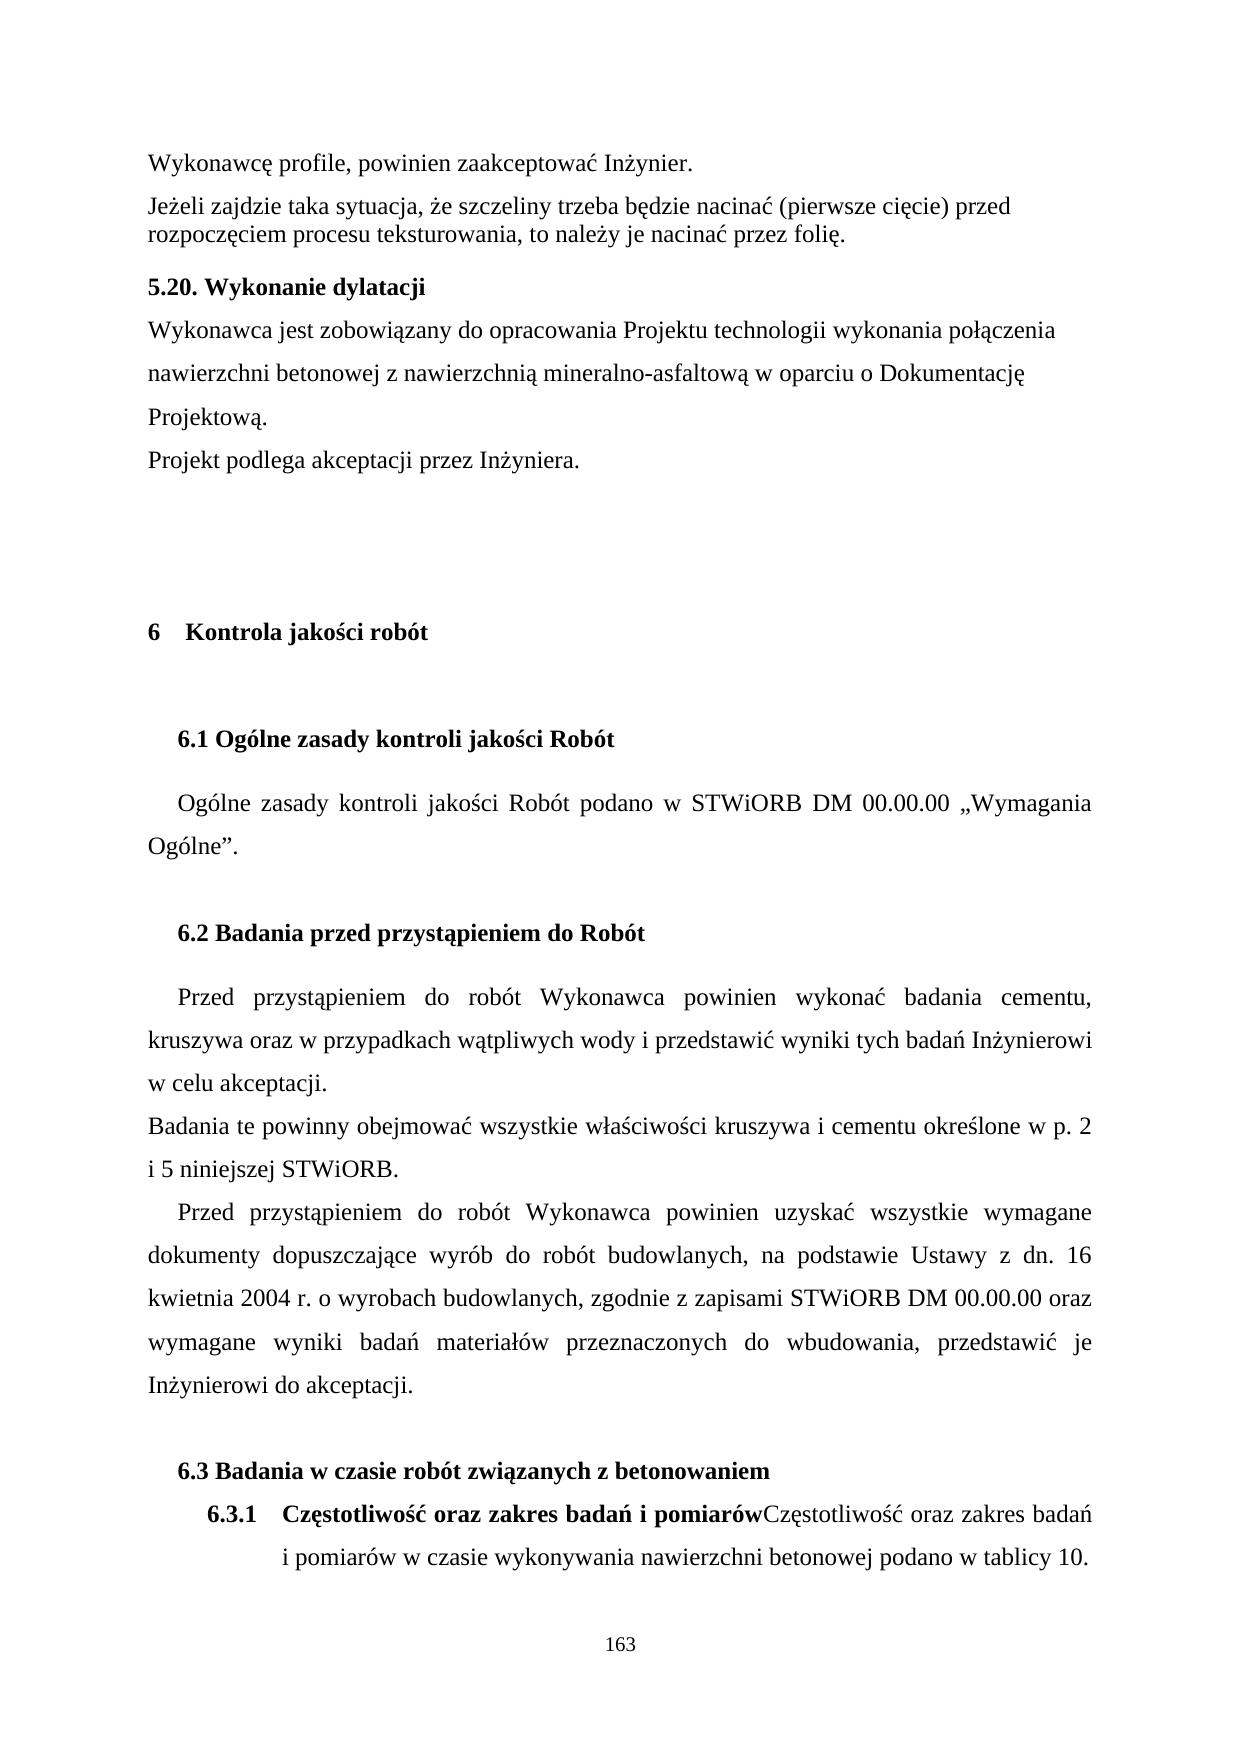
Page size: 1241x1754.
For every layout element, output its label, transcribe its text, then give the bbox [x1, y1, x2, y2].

text Badania te powinny obejmować wszystkie właściwości kruszywa i cementu określone w p. 2 i 5 niniejszej STWiORB. [148, 1111, 1093, 1183]
text Przed przystąpieniem do robót Wykonawca powinien wykonać badania cementu, kruszywa oraz w przypadkach wątpliwych wody i przedstawić wyniki tych badań Inżynierowi w celu akceptacji. [148, 982, 1093, 1097]
text Ogólne zasady kontroli jakości Robót podano w STWiORB DM 00.00.00 „Wymagania Ogólne”. [148, 788, 1093, 860]
text Przed przystąpieniem do robót Wykonawca powinien uzyskać wszystkie wymagane dokumenty dopuszczające wyrób do robót budowlanych, na podstawie Ustawy z dn. 16 kwietnia 2004 r. o wyrobach budowlanych, zgodnie z zapisami STWiORB DM 00.00.00 oraz wymagane wyniki badań materiałów przeznaczonych do wbudowania, przedstawić je Inżynierowi do akceptacji. [148, 1197, 1093, 1398]
list Badania w czasie robót związanych z betonowaniem [177, 1456, 1093, 1485]
list Ogólne zasady kontroli jakości Robót [177, 724, 1093, 753]
text Wykonawca jest zobowiązany do opracowania Projektu technologii wykonania połączenia nawierzchni betonowej z nawierzchnią mineralno-asfaltową w oparciu o Dokumentację Projektową. [148, 315, 1093, 430]
text Projekt podlega akceptacji przez Inżyniera. [148, 445, 1093, 473]
list Badania przed przystąpieniem do Robót [177, 918, 1093, 946]
text Jeżeli zajdzie taka sytuacja, że szczeliny trzeba będzie nacinać (pierwsze cięcie) przed rozpoczęciem procesu teksturowania, to należy je nacinać przez folię. [148, 191, 1093, 248]
text 5.20. Wykonanie dylatacji [148, 272, 1093, 301]
list Kontrola jakości robót [148, 617, 1093, 646]
list Częstotliwość oraz zakres badań i pomiarówCzęstotliwość oraz zakres badań i pomiarów w czasie wykonywania nawierzchni betonowej podano w tablicy 10. [207, 1499, 1093, 1571]
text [148, 148, 1093, 176]
